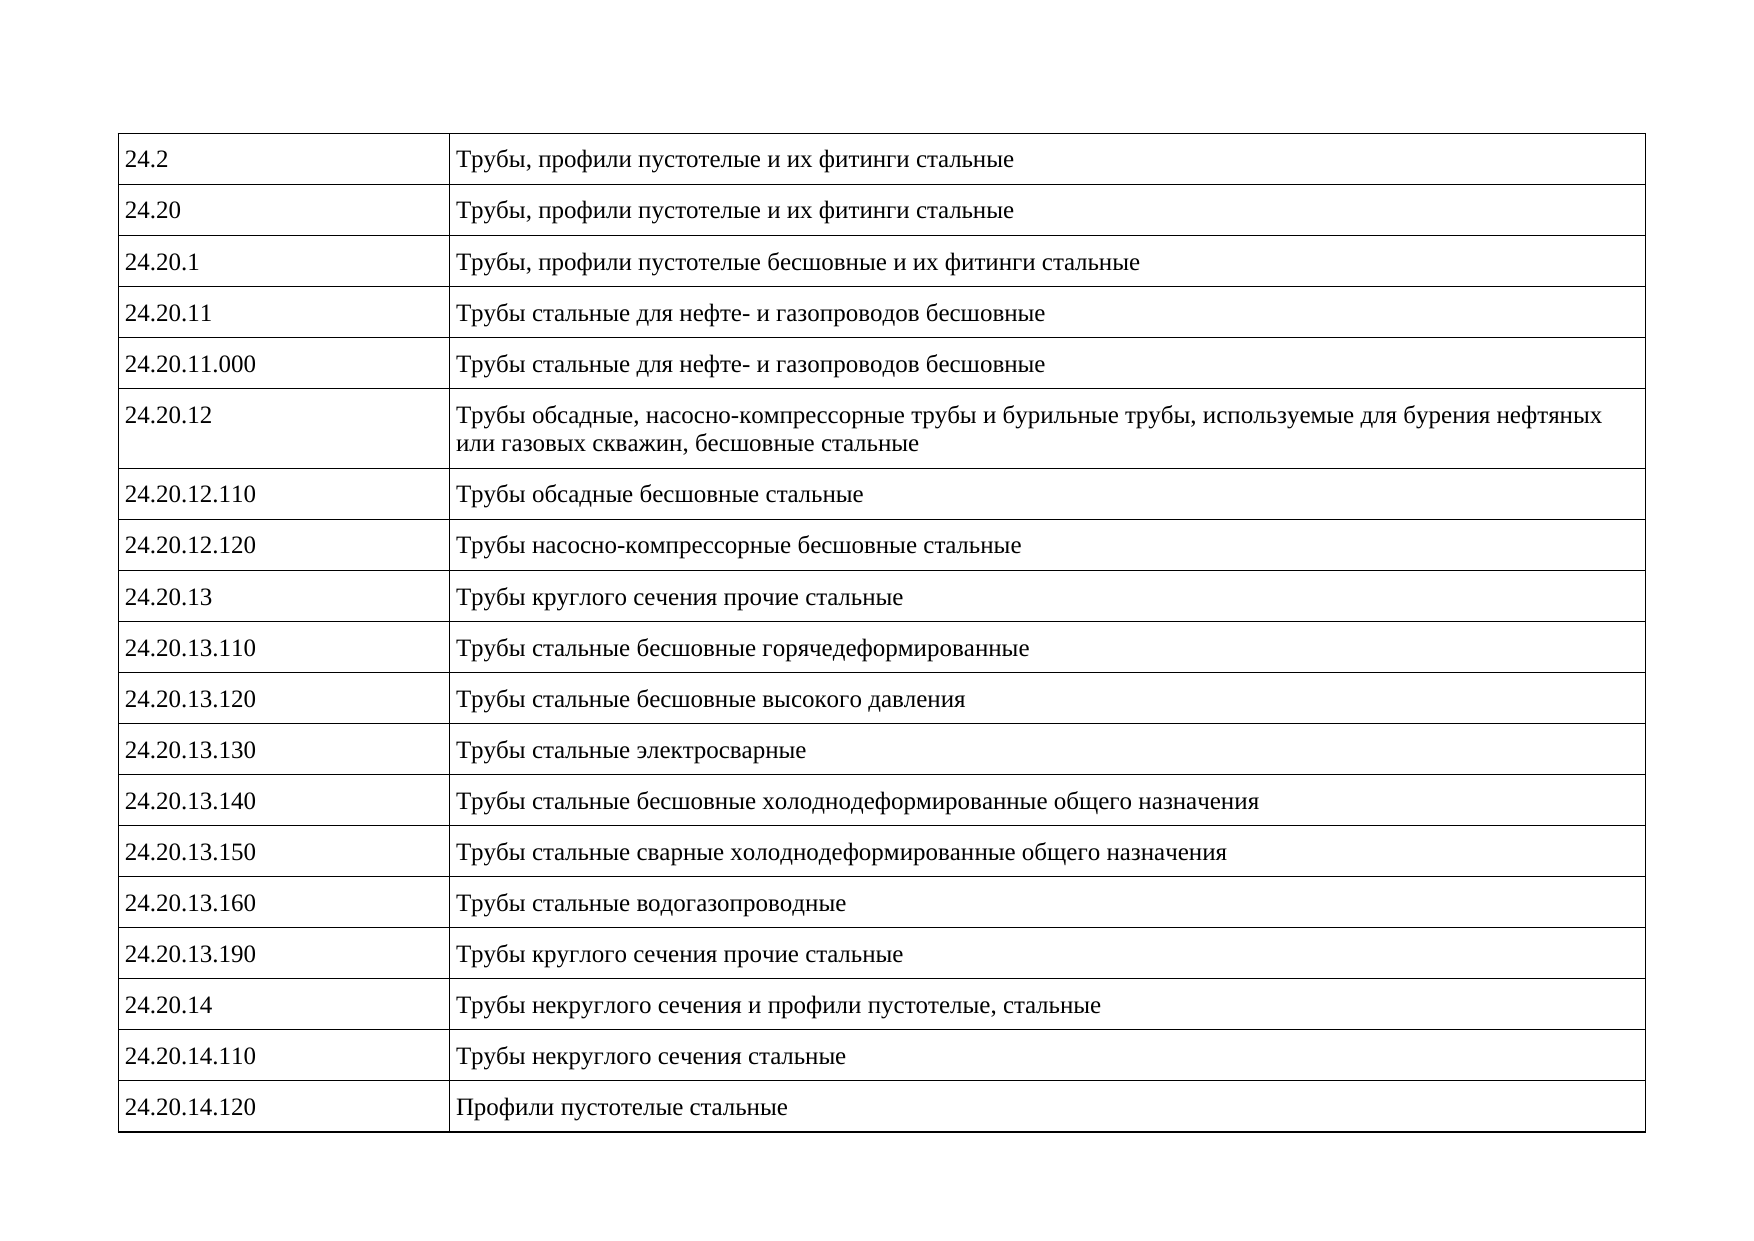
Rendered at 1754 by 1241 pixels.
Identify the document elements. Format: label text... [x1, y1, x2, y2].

table_cell Трубы стальные для нефте- и газопроводов бесшовные [450, 338, 1645, 388]
table_cell 24.20.13.130 [119, 724, 449, 774]
table_cell Трубы стальные бесшовные горячедеформированные [450, 622, 1645, 672]
table_cell Трубы некруглого сечения и профили пустотелые, стальные [450, 979, 1645, 1029]
table_cell Трубы стальные бесшовные холоднодеформированные общего назначения [450, 775, 1645, 825]
table_cell Трубы насосно-компрессорные бесшовные стальные [450, 520, 1645, 570]
table_cell Трубы обсадные, насосно-компрессорные трубы и бурильные трубы, используемые для бурения нефтяных или газовых скважин, бесшовные стальные [450, 389, 1645, 468]
table_cell Профили пустотелые стальные [450, 1081, 1645, 1131]
table_cell Трубы круглого сечения прочие стальные [450, 928, 1645, 978]
table_cell 24.20.12.110 [119, 469, 449, 519]
table_cell Трубы стальные электросварные [450, 724, 1645, 774]
table_cell Трубы стальные сварные холоднодеформированные общего назначения [450, 826, 1645, 876]
table_cell Трубы, профили пустотелые бесшовные и их фитинги стальные [450, 236, 1645, 286]
table_cell 24.20.12 [119, 389, 449, 468]
table_cell 24.2 [119, 134, 449, 184]
table_cell 24.20.14 [119, 979, 449, 1029]
table_cell Трубы стальные водогазопроводные [450, 877, 1645, 927]
table_cell 24.20.13.110 [119, 622, 449, 672]
table_cell 24.20.12.120 [119, 520, 449, 570]
table_cell 24.20.11.000 [119, 338, 449, 388]
table_cell Трубы стальные бесшовные высокого давления [450, 673, 1645, 723]
table_cell 24.20.13.160 [119, 877, 449, 927]
table_cell 24.20.13.120 [119, 673, 449, 723]
table_cell 24.20.14.110 [119, 1030, 449, 1080]
table_cell Трубы стальные для нефте- и газопроводов бесшовные [450, 287, 1645, 337]
table_cell 24.20.13.150 [119, 826, 449, 876]
table_cell Трубы круглого сечения прочие стальные [450, 571, 1645, 621]
table_cell 24.20.13.190 [119, 928, 449, 978]
table_cell Трубы обсадные бесшовные стальные [450, 469, 1645, 519]
table_cell Трубы некруглого сечения стальные [450, 1030, 1645, 1080]
table_cell Трубы, профили пустотелые и их фитинги стальные [450, 134, 1645, 184]
table_cell 24.20.11 [119, 287, 449, 337]
table_cell 24.20.13 [119, 571, 449, 621]
table_cell 24.20.1 [119, 236, 449, 286]
table_cell 24.20.14.120 [119, 1081, 449, 1131]
table_cell 24.20.13.140 [119, 775, 449, 825]
table_cell 24.20 [119, 185, 449, 235]
table_cell Трубы, профили пустотелые и их фитинги стальные [450, 185, 1645, 235]
